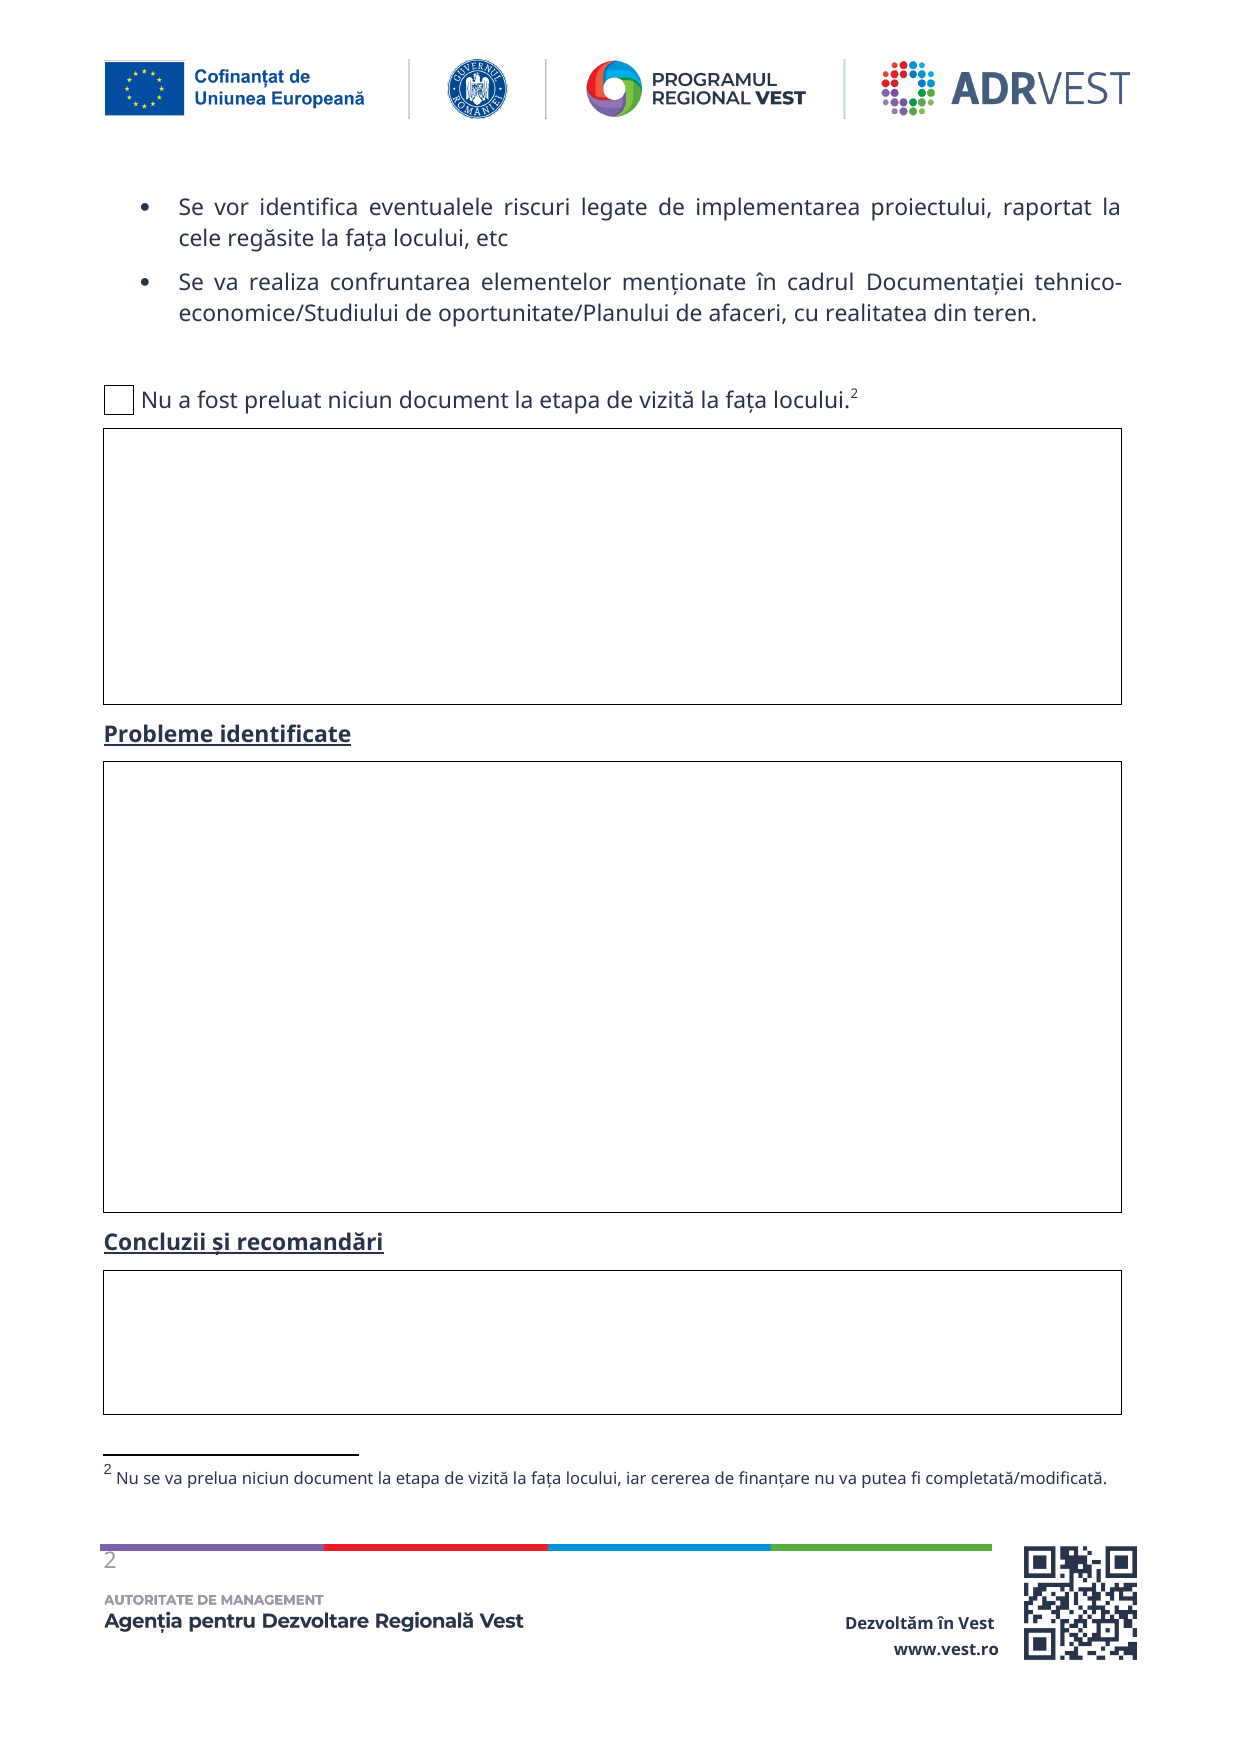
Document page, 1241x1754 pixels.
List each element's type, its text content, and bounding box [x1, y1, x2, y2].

table_header [104, 762, 1121, 1212]
text Probleme identificate [103, 717, 1122, 749]
table_header [104, 429, 1121, 704]
table_header [104, 1271, 1121, 1414]
list Se vor identifica eventualele riscuri legate de implementarea proiectului, raportat la cele regăsite la fața locului, etc [141, 190, 1122, 253]
text Concluzii și recomandări [103, 1226, 1122, 1257]
text Nu a fost preluat niciun document la etapa de vizită la fața locului. [103, 384, 1122, 415]
picture [1015, 1537, 1146, 1669]
picture [103, 59, 1131, 119]
list Se va realiza confruntarea elementelor menționate în cadrul Documentației tehnico-economice/Studiului de oportunitate/Planului de afaceri, cu realitatea din teren. [141, 265, 1122, 328]
